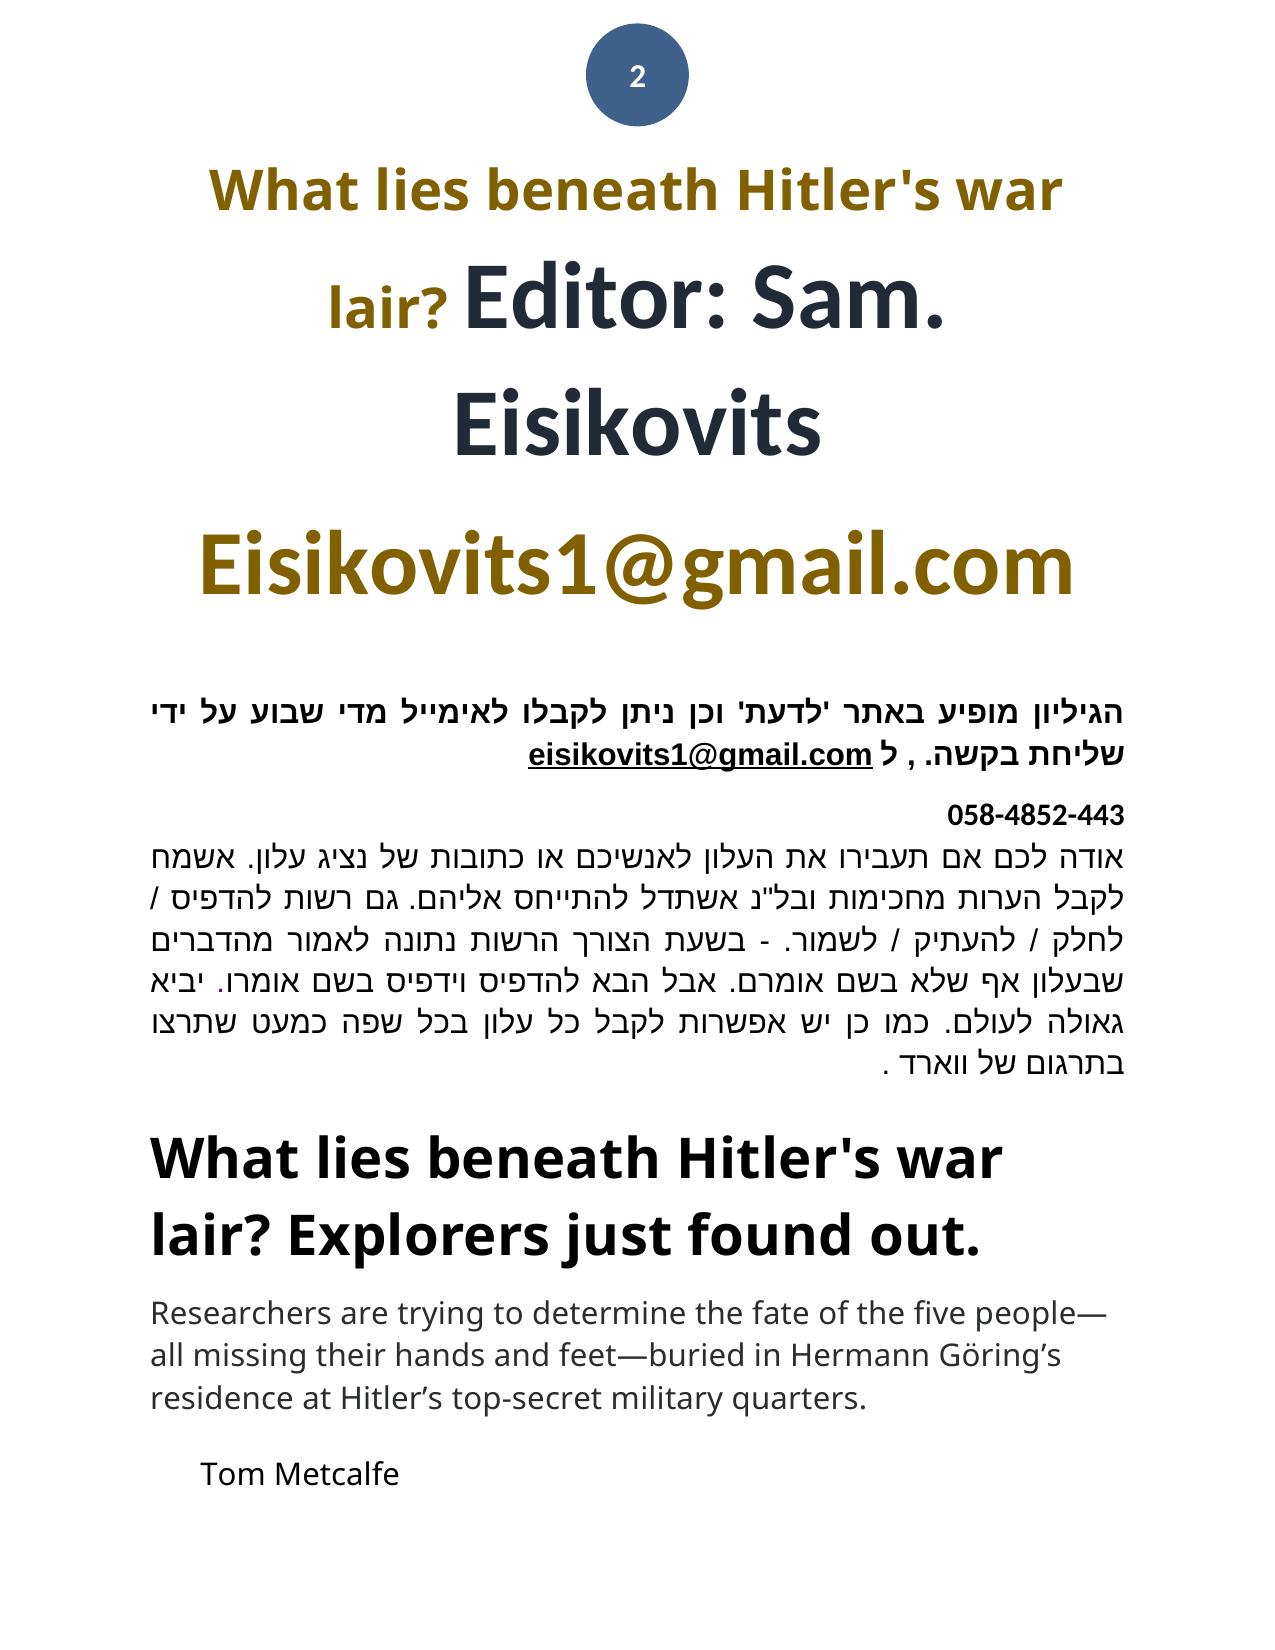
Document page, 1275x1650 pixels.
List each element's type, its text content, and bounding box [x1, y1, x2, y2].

text אודה לכם אם תעבירו את העלון לאנשיכם או כתובות של נציג עלון. אשמח לקבל הערות מחכימות ובל"נ אשתדל להתייחס אליהם. גם רשות להדפיס / לחלק / להעתיק / לשמור. - בשעת הצורך הרשות נתונה לאמור מהדברים שבעלון אף שלא בשם אומרם. אבל הבא להדפיס וידפיס בשם אומרו. יביא גאולה לעולם. כמו כן יש אפשרות לקבל כל עלון בכל שפה כמעט שתרצו בתרגום של ווארד . [150, 839, 1125, 1081]
text What lies beneath Hitler's war lair? Editor: Sam. Eisikovits [150, 150, 1125, 479]
text Researchers are trying to determine the fate of the five people—all missing their hands and feet—buried in Hermann Göring’s residence at Hitler’s top-secret military quarters. [150, 1291, 1125, 1419]
text 058-4852-443 [150, 795, 1125, 833]
text What lies beneath Hitler's war lair? Explorers just found out. [150, 1119, 1125, 1272]
text הגיליון מופיע באתר 'לדעת' וכן ניתן לקבלו לאימייל מדי שבוע על ידי שליחת בקשה. , ל eisikovits1@gmail.com [150, 694, 1125, 773]
text Eisikovits1@gmail.com [150, 505, 1125, 617]
text Tom Metcalfe [150, 1435, 1125, 1494]
